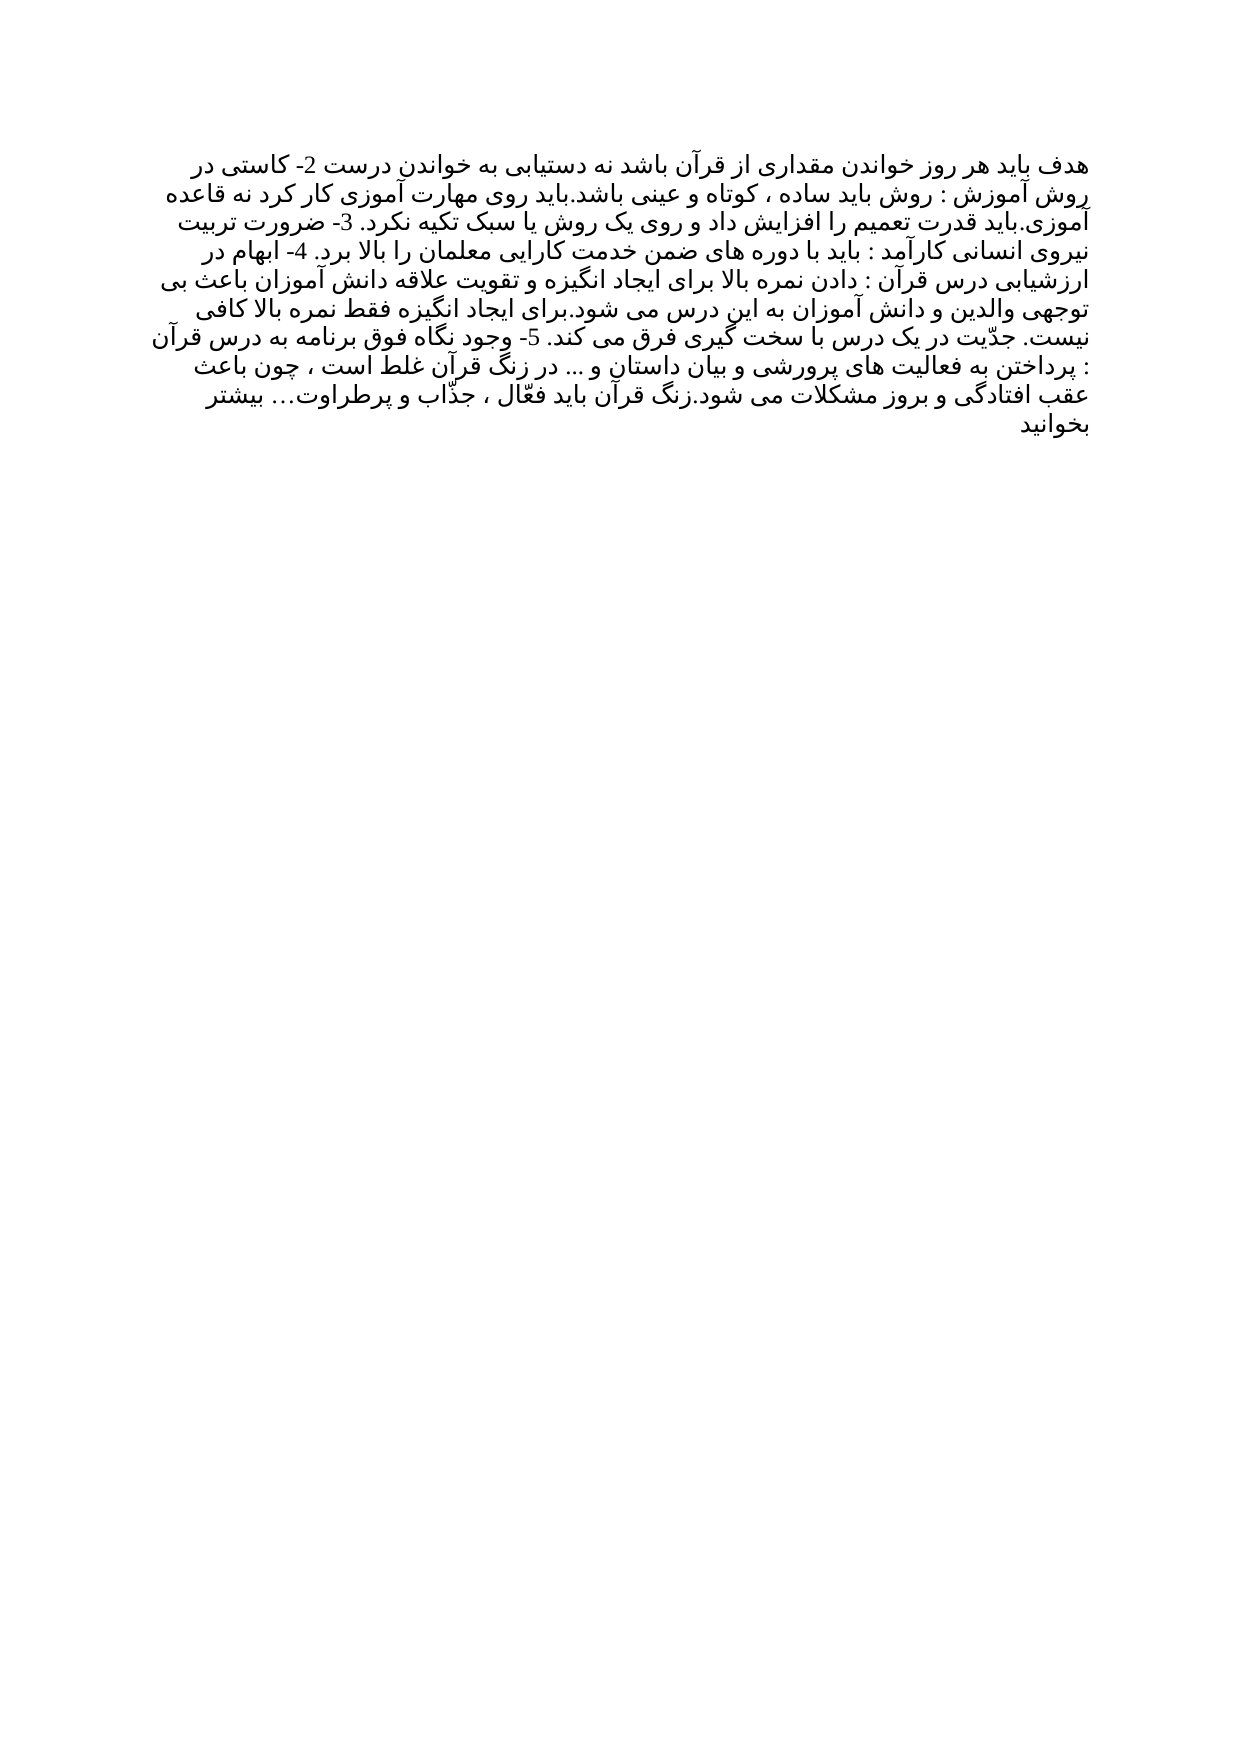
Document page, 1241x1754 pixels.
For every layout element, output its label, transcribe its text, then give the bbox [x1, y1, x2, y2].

text هدف باید هر روز خواندن مقداری از قرآن باشد نه دستیابی به خواندن درست 2- کاستی در روش آموزش : روش باید ساده ، کوتاه و عینی باشد.باید روی مهارت آموزی کار کرد نه قاعده آموزی.باید قدرت تعمیم را افزایش داد و روی یک روش یا سبک تکیه نکرد. 3- ضرورت تربیت نیروی انسانی کارآمد : باید با دوره های ضمن خدمت کارایی معلمان را بالا برد. 4- ابهام در ارزشیابی درس قرآن : دادن نمره بالا برای ایجاد انگیزه و تقویت علاقه دانش آموزان باعث بی توجهی والدین و دانش آموزان به این درس می شود.برای ایجاد انگیزه فقط نمره بالا کافی نیست. جدّیت در یک درس با سخت گیری فرق می کند. 5- وجود نگاه فوق برنامه به درس قرآن : پرداختن به فعالیت های پرورشی و بیان داستان و ... در زنگ قرآن غلط است ، چون باعث عقب افتادگی و بروز مشکلات می شود.زنگ قرآن باید فعّال ، جذّاب و پرطراوت… بیشتر بخوانید [150, 150, 1090, 437]
